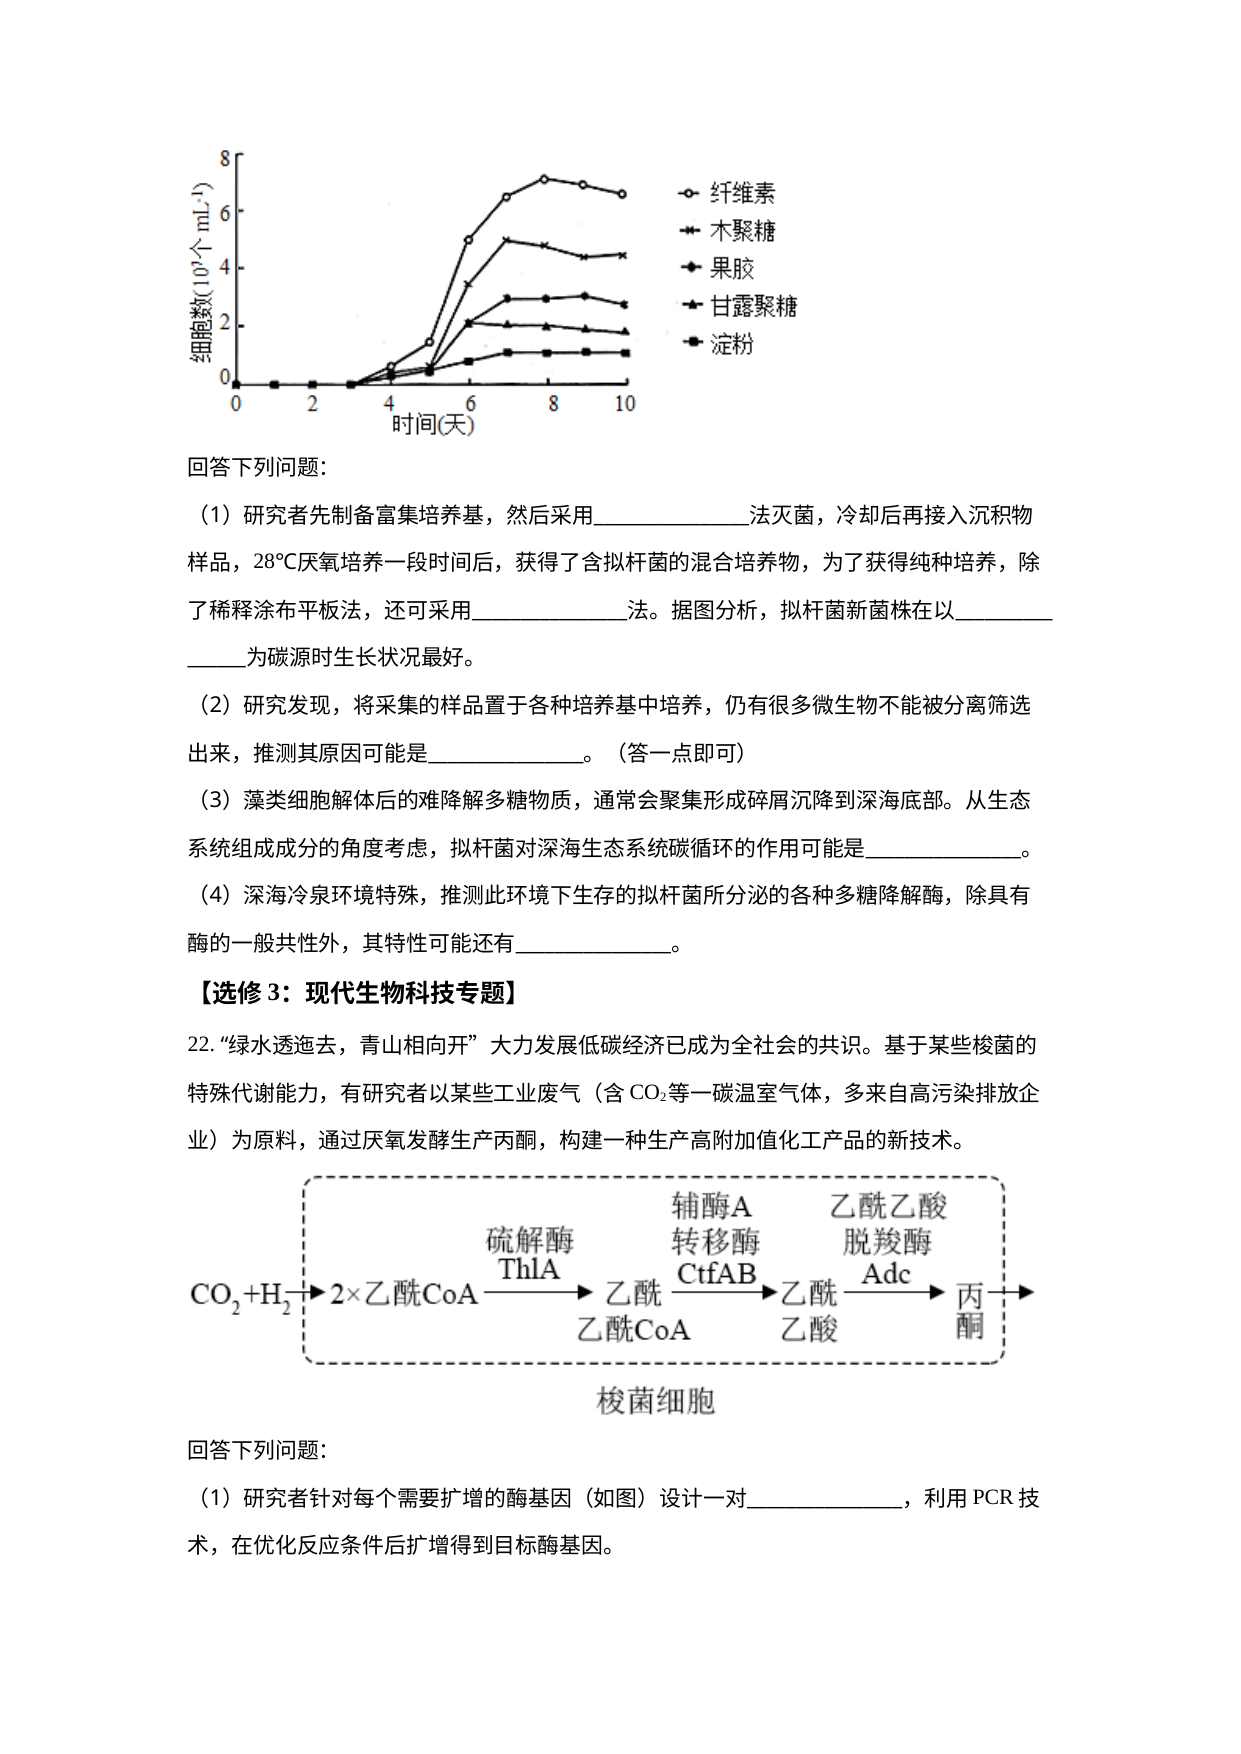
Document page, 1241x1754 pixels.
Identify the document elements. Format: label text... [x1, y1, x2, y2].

text 22. “绿水透迤去，青山相向开”大力发展低碳经济已成为全社会的共识。基于某些梭菌的特殊代谢能力，有研究者以某些工业废气（含CO2等一碳温室气体，多来自高污染排放企业）为原料，通过厌氧发酵生产丙酮，构建一种生产高附加值化工产品的新技术。 [187, 1028, 1053, 1155]
picture [187, 150, 802, 438]
text （3）藻类细胞解体后的难降解多糖物质，通常会聚集形成碎屑沉降到深海底部。从生态系统组成成分的角度考虑，拟杆菌对深海生态系统碳循环的作用可能是________________。 [187, 783, 1053, 863]
picture [187, 1170, 1035, 1421]
text （2）研究发现，将采集的样品置于各种培养基中培养，仍有很多微生物不能被分离筛选出来，推测其原因可能是________________。（答一点即可） [187, 688, 1053, 767]
text （1）研究者先制备富集培养基，然后采用________________法灭菌，冷却后再接入沉积物样品，28℃厌氧培养一段时间后，获得了含拟杆菌的混合培养物，为了获得纯种培养，除了稀释涂布平板法，还可采用________________法。据图分析，拟杆菌新菌株在以________________为碳源时生长状况最好。 [187, 498, 1053, 672]
text 【选修3：现代生物科技专题】 [187, 974, 1053, 1010]
text 回答下列问题： [187, 450, 1053, 482]
text （1）研究者针对每个需要扩增的酶基因（如图）设计一对________________，利用PCR技术，在优化反应条件后扩增得到目标酶基因。 [187, 1481, 1053, 1560]
text 回答下列问题： [187, 1433, 1053, 1465]
text （4）深海冷泉环境特殊，推测此环境下生存的拟杆菌所分泌的各种多糖降解酶，除具有酶的一般共性外，其特性可能还有________________。 [187, 878, 1053, 958]
